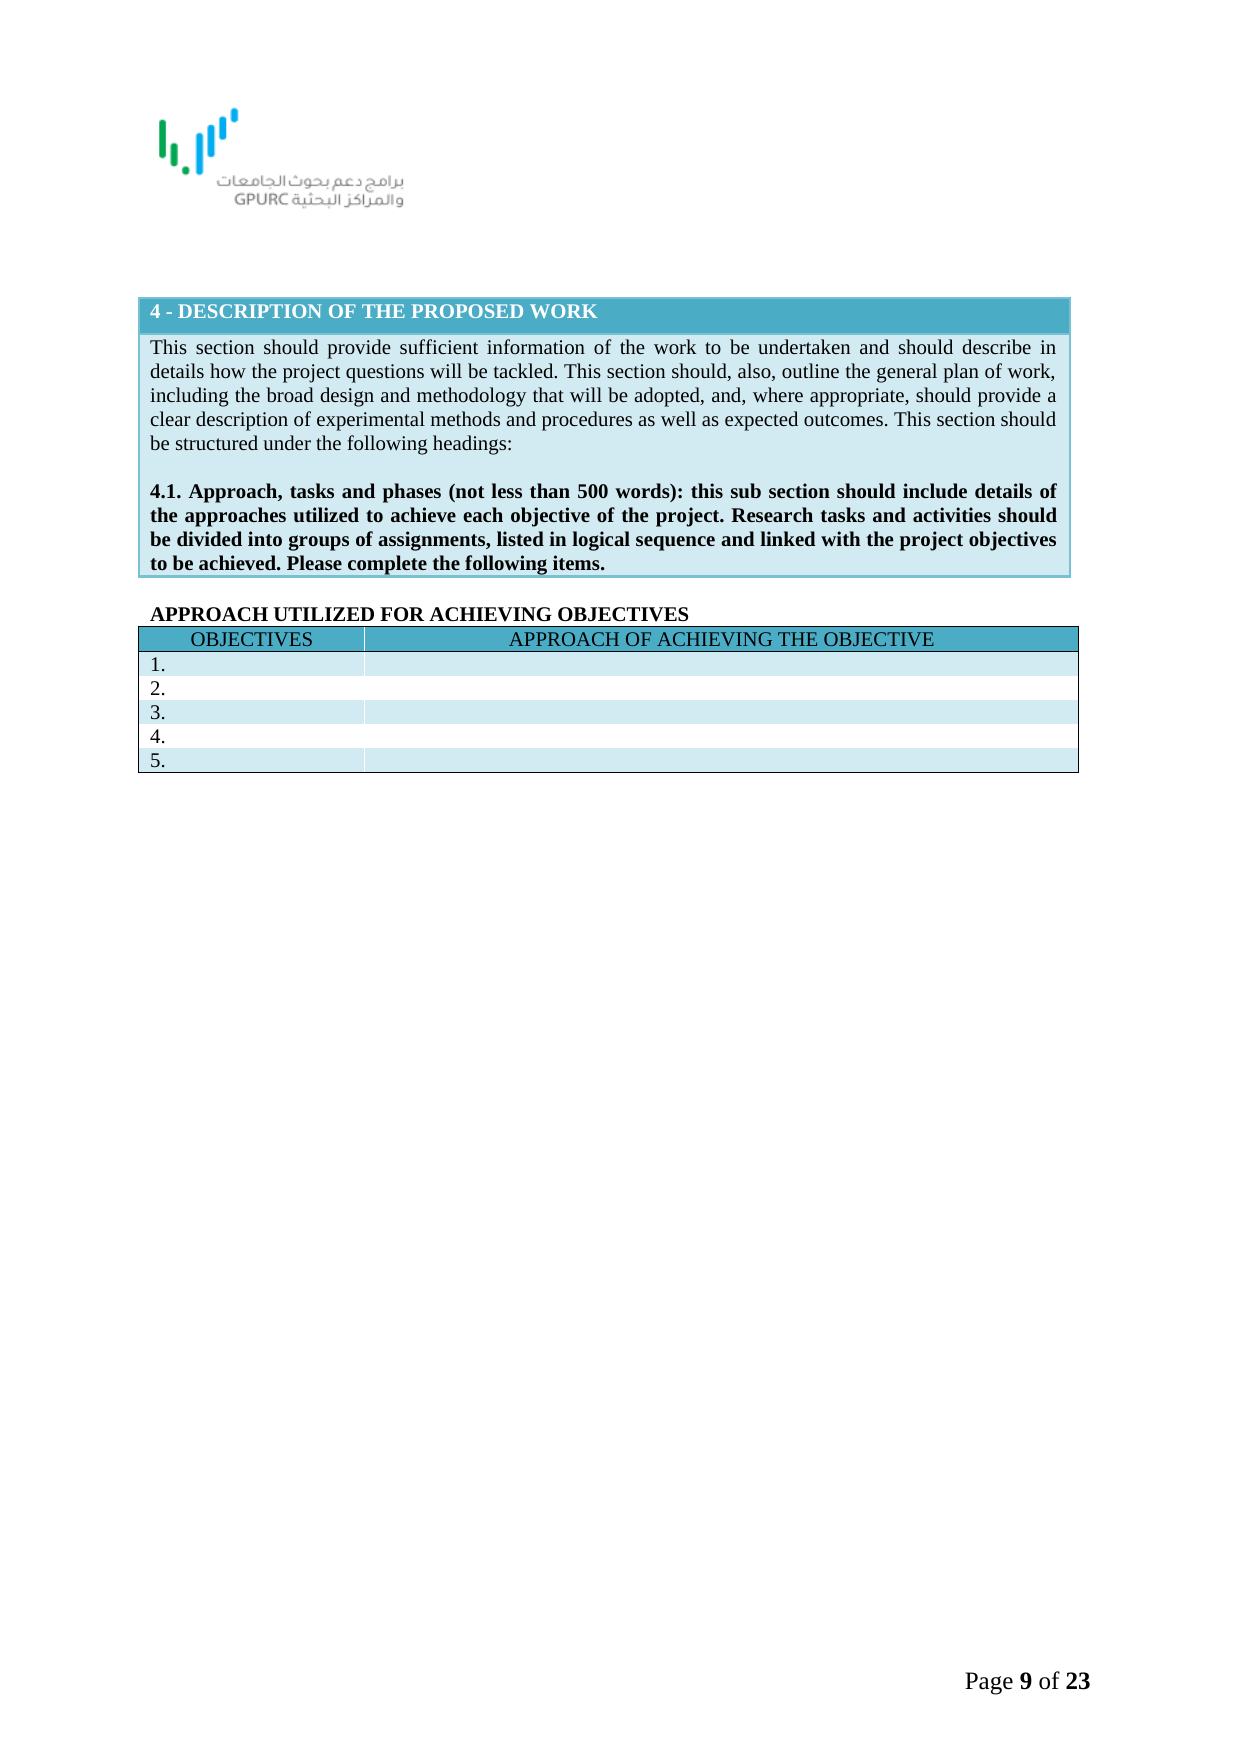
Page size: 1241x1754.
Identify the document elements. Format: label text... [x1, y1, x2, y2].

table_header OBJECTIVES [139, 627, 364, 651]
table_cell 1. [139, 652, 364, 676]
table_cell 3. [139, 700, 364, 724]
table_cell This section should provide sufficient information of the work to be undertaken and should describe in details how the project questions will be tackled. This section should, also, outline the general plan of work, including the broad design and methodology that will be adopted, and, where appropriate, should provide a clear description of experimental methods and procedures as well as expected outcomes. This section should be structured under the following headings: 4.1. Approach, tasks and phases (not less than 500 words): this sub section should include details of the approaches utilized to achieve each objective of the project. Research tasks and activities should be divided into groups of assignments, listed in logical sequence and linked with the project objectives to be achieved. Please complete the following items. [140, 335, 1069, 575]
table_cell [365, 652, 1078, 676]
table_header 4 - DESCRIPTION OF THE PROPOSED WORK [140, 299, 1069, 333]
text APPROACH UTILIZED FOR ACHIEVING OBJECTIVES [150, 601, 1090, 626]
table_cell [365, 724, 1078, 748]
table_cell 4. [139, 724, 364, 748]
table_cell [365, 700, 1078, 724]
table_cell [365, 676, 1078, 700]
table_cell 2. [139, 676, 364, 700]
table_cell 5. [139, 748, 364, 772]
table_cell [365, 748, 1078, 772]
table_header APPROACH OF ACHIEVING THE OBJECTIVE [365, 627, 1078, 651]
